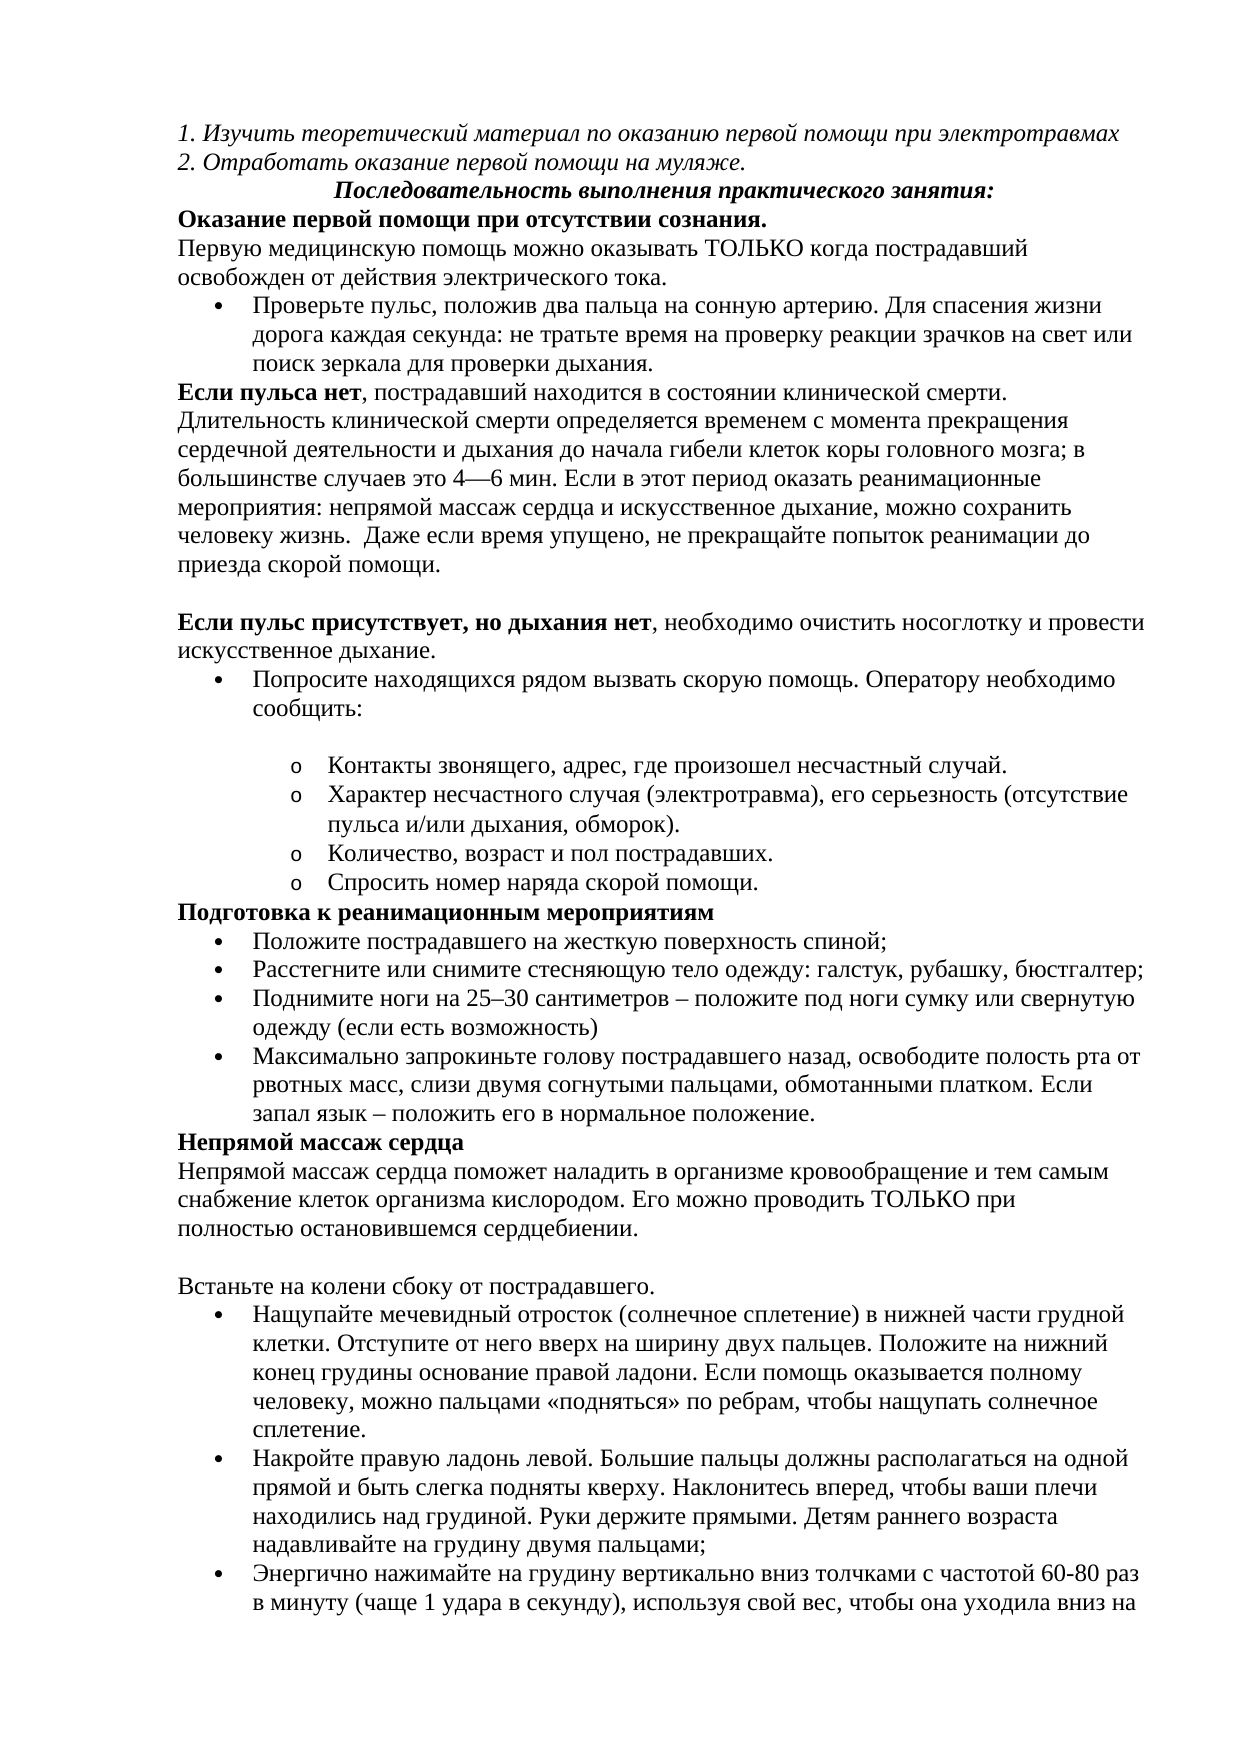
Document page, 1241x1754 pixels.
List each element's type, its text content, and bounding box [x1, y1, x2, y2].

list Проверьте пульс, положив два пальца на сонную артерию. Для спасения жизни дорога каждая секунда: не тратьте время на проверку реакции зрачков на свет или поиск зеркала для проверки дыхания. [215, 291, 1152, 377]
list Количество, возраст и пол пострадавших. [290, 838, 1152, 867]
list Расстегните или снимите стесняющую тело одежду: галстук, рубашку, бюстгалтер; [215, 954, 1152, 983]
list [215, 1558, 1152, 1616]
text 1. Изучить теоретический материал по оказанию первой помощи при электротравмах [177, 118, 1152, 147]
list Нащупайте мечевидный отросток (солнечное сплетение) в нижней части грудной клетки. Отступите от него вверх на ширину двух пальцев. Положите на нижний конец грудины основание правой ладони. Если помощь оказывается полному человеку, можно пальцами «подняться» по ребрам, чтобы нащупать солнечное сплетение. [215, 1299, 1152, 1443]
text Последовательность выполнения практического занятия: [177, 176, 1152, 204]
list Спросить номер наряда скорой помощи. [290, 867, 1152, 897]
list Поднимите ноги на 25–30 сантиметров – положите под ноги сумку или свернутую одежду (если есть возможность) [215, 983, 1152, 1041]
list Характер несчастного случая (электротравма), его серьезность (отсутствие пульса и/или дыхания, обморок). [290, 779, 1152, 838]
text Непрямой массаж сердца [177, 1127, 1152, 1156]
text Встаньте на колени сбоку от пострадавшего. [177, 1271, 1152, 1299]
text Непрямой массаж сердца поможет наладить в организме кровообращение и тем самым снабжение клеток организма кислородом. Его можно проводить ТОЛЬКО при полностью остановившемся сердцебиении. [177, 1156, 1152, 1242]
text 2. Отработать оказание первой помощи на муляже. [177, 147, 1152, 176]
list Контакты звонящего, адрес, где произошел несчастный случай. [290, 750, 1152, 779]
list Максимально запрокиньте голову пострадавшего назад, освободите полость рта от рвотных масс, слизи двумя согнутыми пальцами, обмотанными платком. Если запал язык – положить его в нормальное положение. [215, 1041, 1152, 1127]
text Если пульса нет, пострадавший находится в состоянии клинической смерти. Длительность клинической смерти определяется временем с момента прекращения сердечной деятельности и дыхания до начала гибели клеток коры головного мозга; в большинстве случаев это 4—6 мин. Если в этот период оказать реанимационные мероприятия: непрямой массаж сердца и искусственное дыхание, можно сохранить человеку жизнь. Даже если время упущено, не прекращайте попыток реанимации до приезда скорой помощи. [177, 377, 1152, 578]
list Положите пострадавшего на жесткую поверхность спиной; [215, 926, 1152, 954]
list Накройте правую ладонь левой. Большие пальцы должны располагаться на одной прямой и быть слегка подняты кверху. Наклонитесь вперед, чтобы ваши плечи находились над грудиной. Руки держите прямыми. Детям раннего возраста надавливайте на грудину двумя пальцами; [215, 1443, 1152, 1558]
text Подготовка к реанимационным мероприятиям [177, 897, 1152, 926]
text Первую медицинскую помощь можно оказывать ТОЛЬКО когда пострадавший освобожден от действия электрического тока. [177, 233, 1152, 291]
list Попросите находящихся рядом вызвать скорую помощь. Оператору необходимо сообщить: [215, 664, 1152, 750]
text Если пульс присутствует, но дыхания нет, необходимо очистить носоглотку и провести искусственное дыхание. [177, 607, 1152, 664]
text Оказание первой помощи при отсутствии сознания. [177, 204, 1152, 233]
